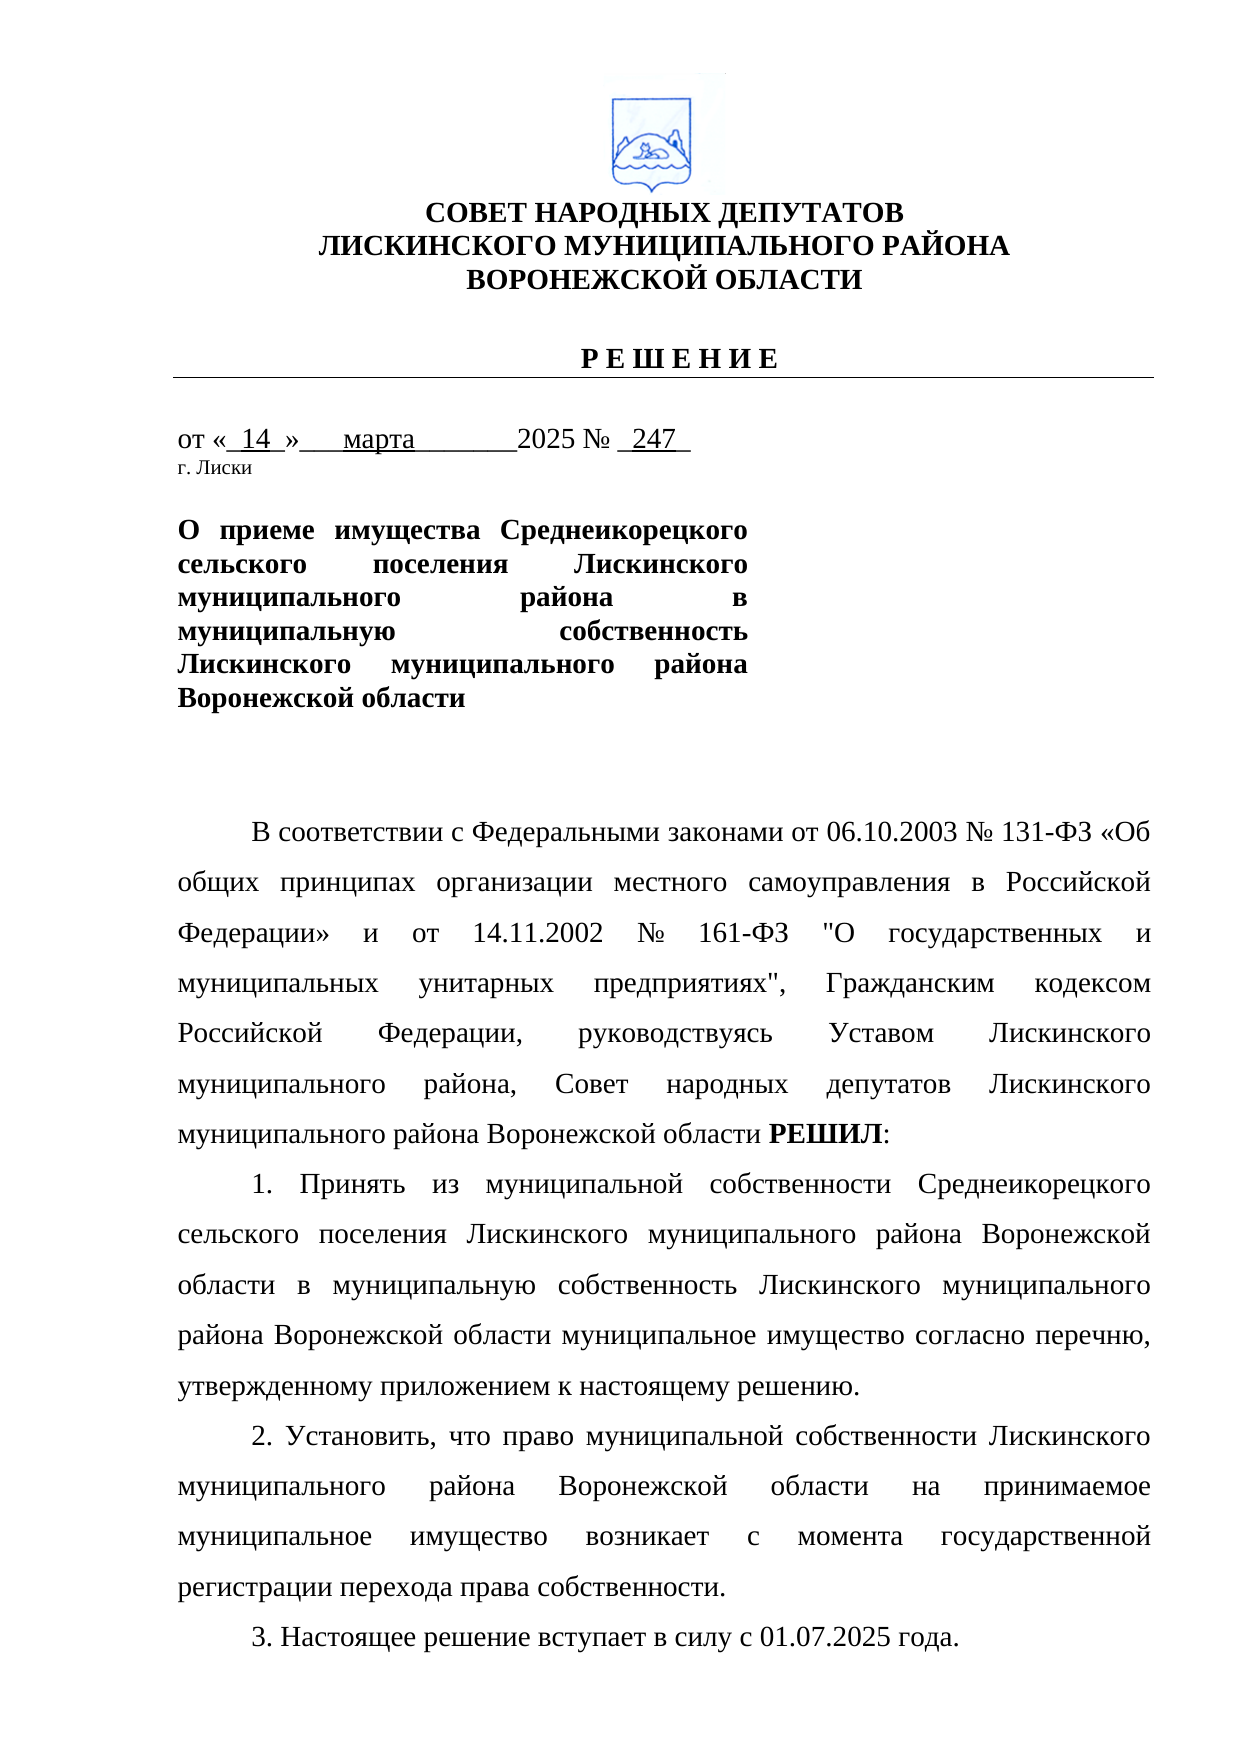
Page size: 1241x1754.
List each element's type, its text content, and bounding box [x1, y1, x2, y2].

text 1. Принять из муниципальной собственности Среднеикорецкого сельского поселения Лискинского муниципального района Воронежской области в муниципальную собственность Лискинского муниципального района Воронежской области муниципальное имущество согласно перечню, утвержденному приложением к настоящему решению. [177, 1166, 1152, 1401]
text 3. Настоящее решение вступает в силу с 01.07.2025 года. [177, 1619, 1152, 1653]
text ЛИСКИНСКОГО МУНИЦИПАЛЬНОГО РАЙОНА [177, 228, 1152, 262]
text 2. Установить, что право муниципальной собственности Лискинского муниципального района Воронежской области на принимаемое муниципальное имущество возникает с момента государственной регистрации перехода права собственности. [177, 1418, 1152, 1602]
text СОВЕТ НАРОДНЫХ ДЕПУТАТОВ [177, 195, 1152, 228]
text ВОРОНЕЖСКОЙ ОБЛАСТИ [177, 262, 1152, 296]
picture [603, 73, 726, 195]
text Р Е Ш Е Н И Е [207, 342, 1152, 375]
table_header О приеме имущества Среднеикорецкого сельского поселения Лискинского муниципального района в муниципальную собственность Лискинского муниципального района Воронежской области [166, 479, 759, 713]
text г. Лиски [177, 455, 1152, 479]
text В соответствии с Федеральными законами от 06.10.2003 № 131-ФЗ «Об общих принципах организации местного самоуправления в Российской Федерации» и от 14.11.2002 № 161-ФЗ "О государственных и муниципальных унитарных предприятиях", Гражданским кодексом Российской Федерации, руководствуясь Уставом Лискинского муниципального района, Совет народных депутатов Лискинского муниципального района Воронежской области РЕШИЛ: [177, 814, 1152, 1149]
text от «_14_»___марта_______2025 № _247_ [177, 421, 1152, 455]
